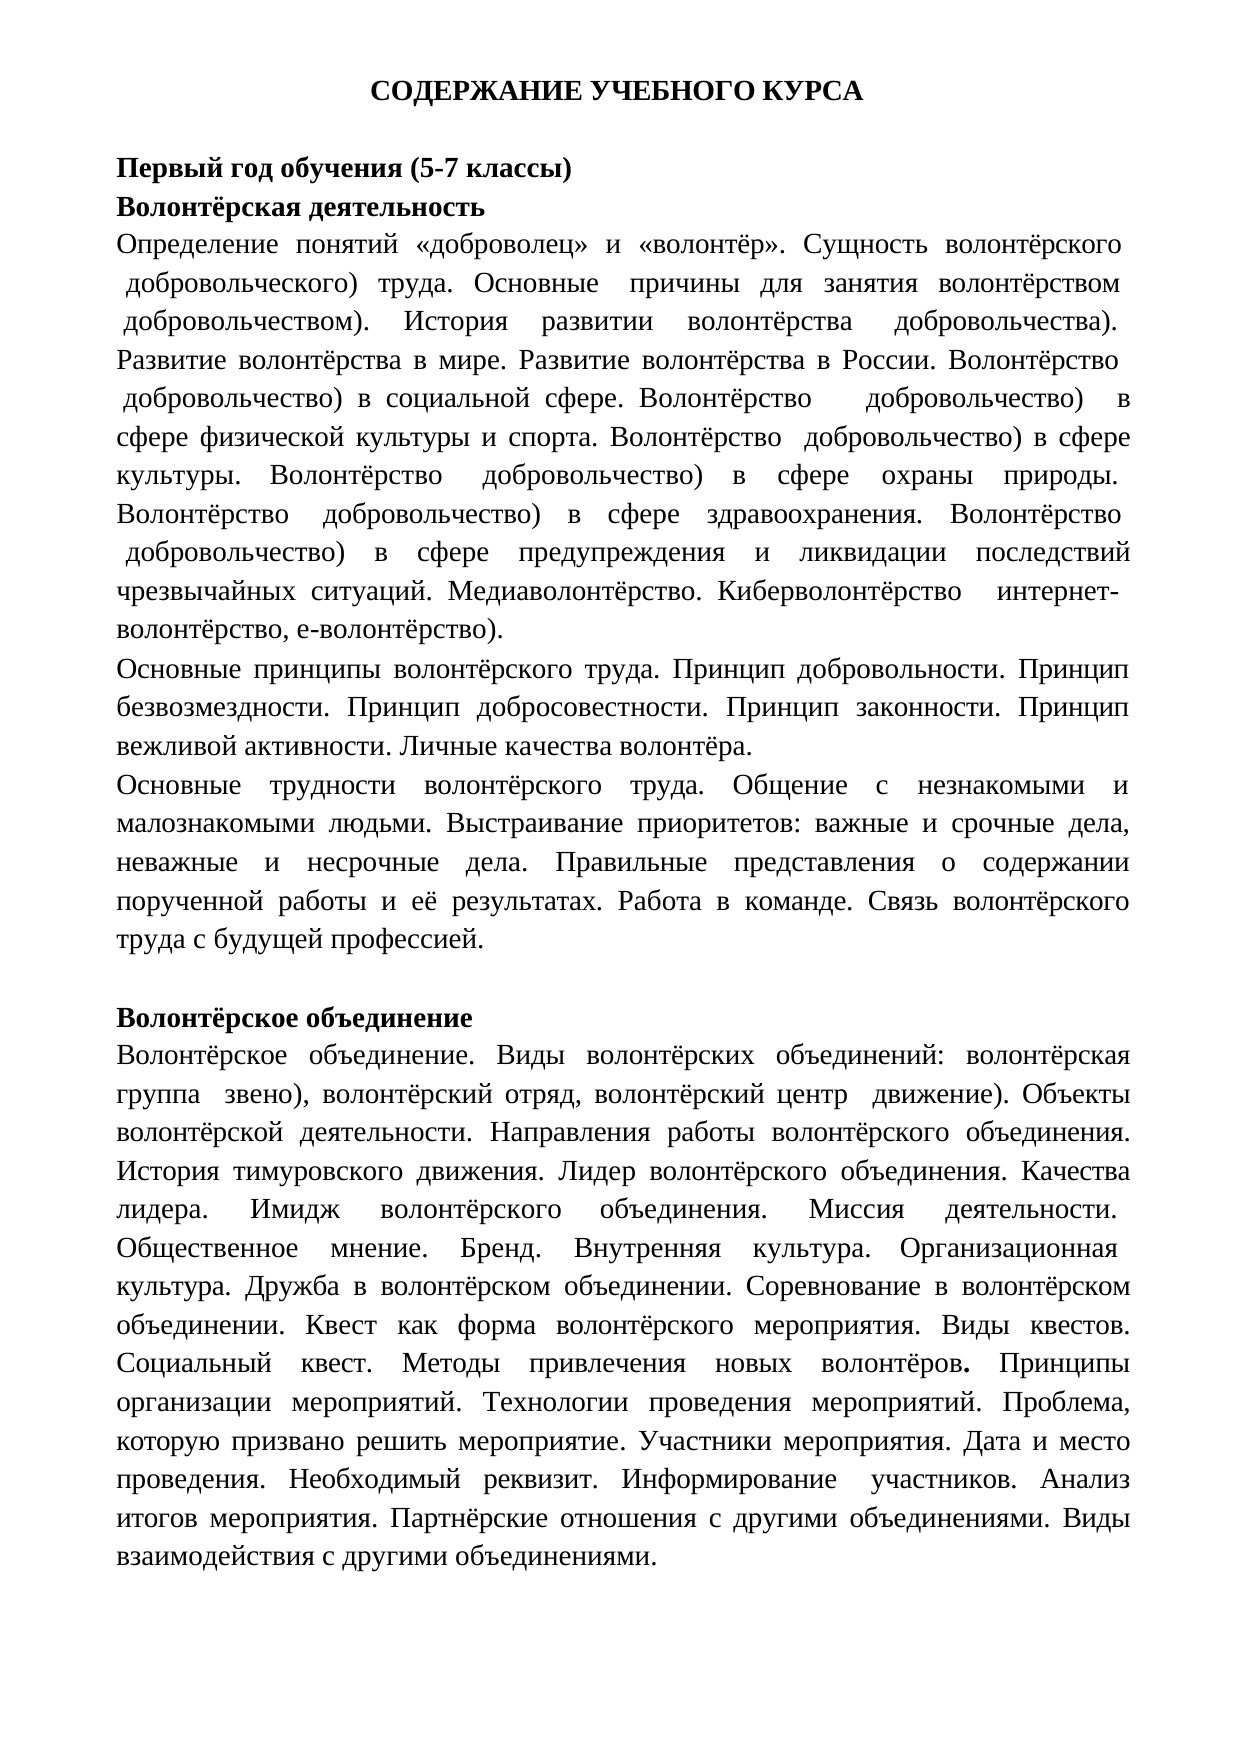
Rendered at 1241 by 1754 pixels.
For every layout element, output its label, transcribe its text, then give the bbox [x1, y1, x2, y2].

text Волонтёрское объединение [116, 1002, 1188, 1034]
text Волонтёрское объединение. Виды волонтёрских объединений: волонтёрская группа звено), волонтёрский отряд, волонтёрский центр движение). Объекты волонтёрской деятельности. Направления работы волонтёрского объединения. История тимуровского движения. Лидер волонтёрского объединения. Качества лидера. Имидж волонтёрского объединения. Миссия деятельности. Общественное мнение. Бренд. Внутренняя культура. Организационная культура. Дружба в волонтёрском объединении. Соревнование в волонтёрском объединении. Квест как форма волонтёрского мероприятия. Виды квестов. Социальный квест. Методы привлечения новых волонтёров. Принципы организации мероприятий. Технологии проведения мероприятий. Проблема, которую призвано решить мероприятие. Участники мероприятия. Дата и место проведения. Необходимый реквизит. Информирование участников. Анализ итогов мероприятия. Партнёрские отношения с другими объединениями. Виды взаимодействия с другими объединениями. [116, 1034, 1131, 1573]
text СОДЕРЖАНИЕ УЧЕБНОГО КУРСА [370, 75, 1188, 107]
text Основные трудности волонтёрского труда. Общение с незнакомыми и малознакомыми людьми. Выстраивание приоритетов: важные и срочные дела, неважные и несрочные дела. Правильные представления о содержании порученной работы и её результатах. Работа в команде. Связь волонтёрского труда с будущей профессией. [116, 763, 1130, 956]
text Основные принципы волонтёрского труда. Принцип добровольности. Принцип безвозмездности. Принцип добросовестности. Принцип законности. Принцип вежливой активности. Личные качества волонтёра. [116, 647, 1129, 763]
text Определение понятий «доброволец» и «волонтёр». Сущность волонтёрского добровольческого) труда. Основные причины для занятия волонтёрством добровольчеством). История развитии волонтёрства добровольчества). Развитие волонтёрства в мире. Развитие волонтёрства в России. Волонтёрство добровольчество) в социальной сфере. Волонтёрство добровольчество) в сфере физической культуры и спорта. Волонтёрство добровольчество) в сфере культуры. Волонтёрство добровольчество) в сфере охраны природы. Волонтёрство добровольчество) в сфере здравоохранения. Волонтёрство добровольчество) в сфере предупреждения и ликвидации последствий чрезвычайных ситуаций. Медиаволонтёрство. Киберволонтёрство интернет- волонтёрство, е-волонтёрство). [116, 223, 1131, 647]
text Волонтёрская деятельность [116, 191, 1188, 223]
text Первый год обучения (5-7 классы) [116, 152, 1188, 184]
